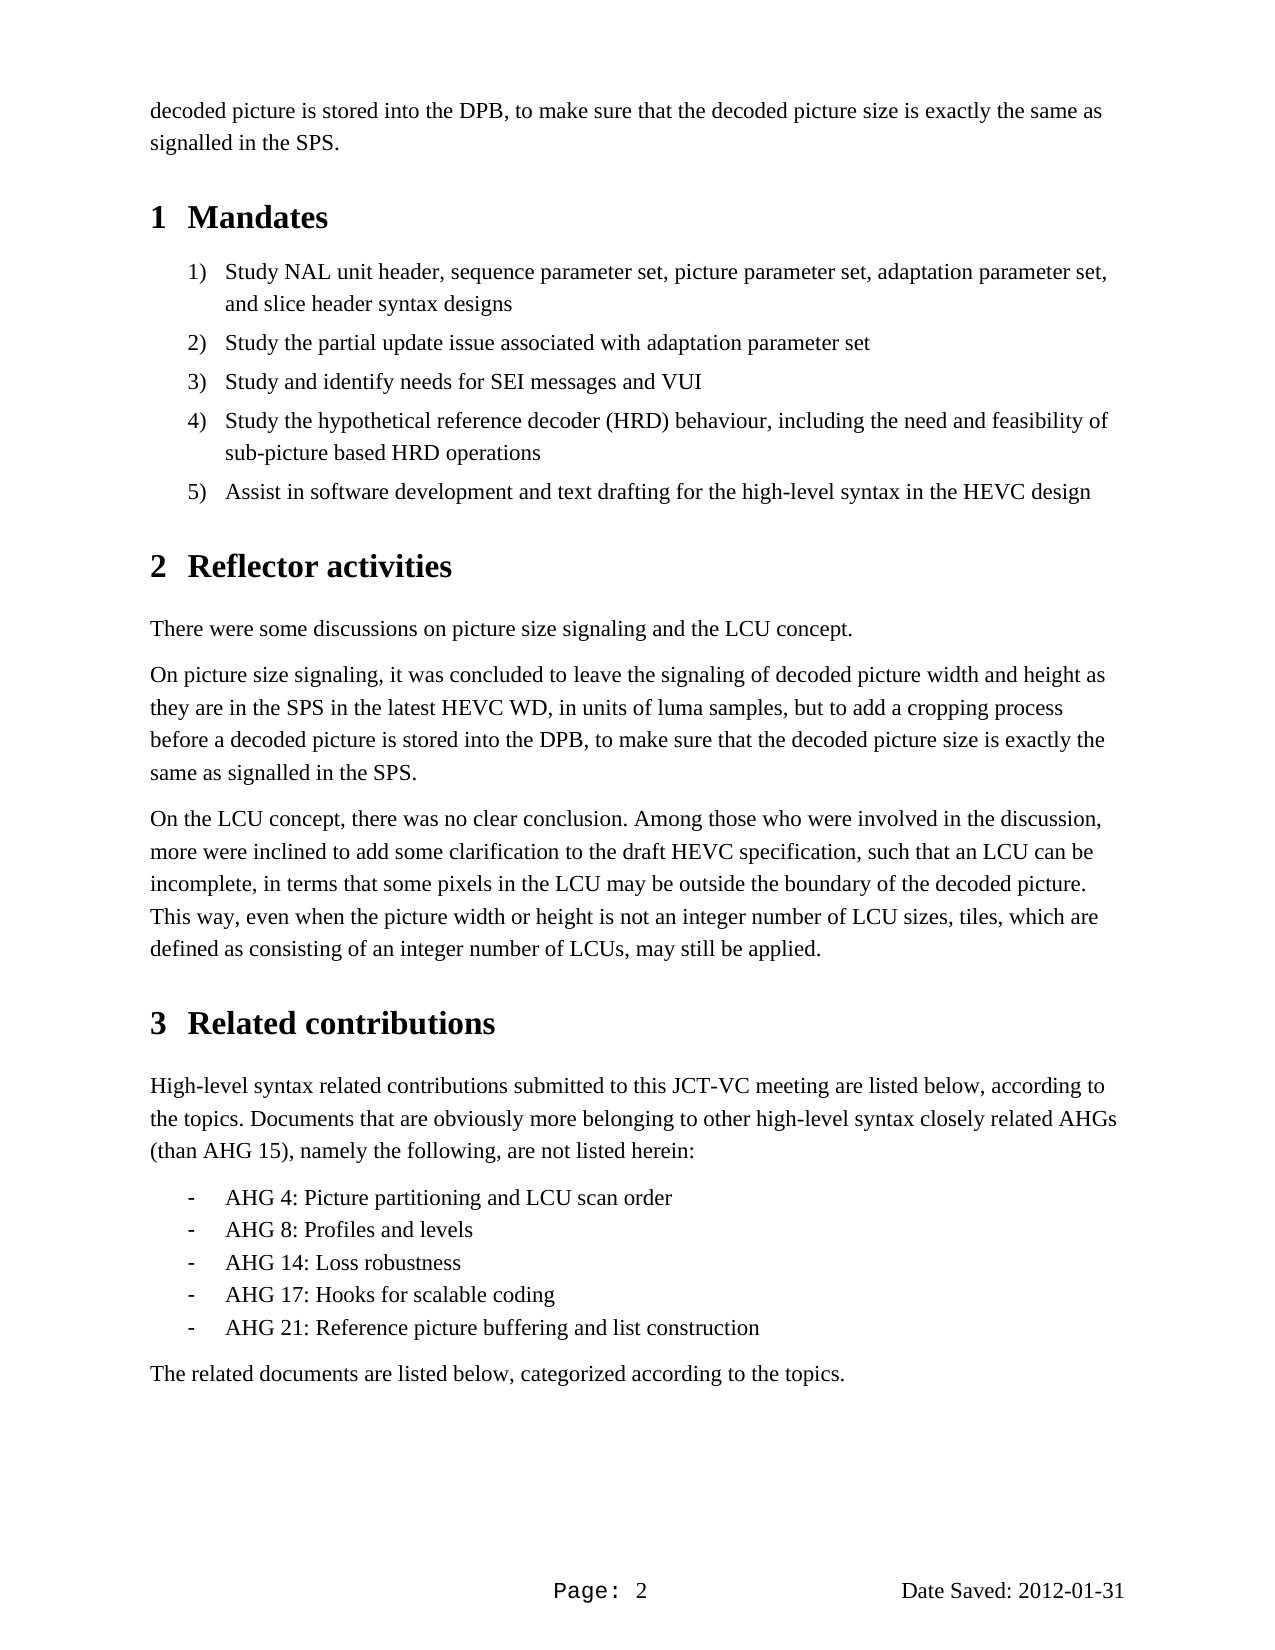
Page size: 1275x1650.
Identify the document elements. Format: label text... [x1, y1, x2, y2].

subtitle Reflector activities [150, 532, 1125, 597]
list Study the partial update issue associated with adaptation parameter set [187, 326, 1125, 359]
list Study NAL unit header, sequence parameter set, picture parameter set, adaptation parameter set, and slice header syntax designs [187, 255, 1125, 320]
list AHG 4: Picture partitioning and LCU scan order [187, 1181, 1111, 1213]
list Assist in software development and text drafting for the high-level syntax in the HEVC design [187, 475, 1125, 507]
list Study and identify needs for SEI messages and VUI [187, 365, 1125, 397]
text High-level syntax related contributions submitted to this JCT-VC meeting are listed below, according to the topics. Documents that are obviously more belonging to other high-level syntax closely related AHGs (than AHG 15), namely the following, are not listed herein: [150, 1069, 1125, 1167]
text On picture size signaling, it was concluded to leave the signaling of decoded picture width and height as they are in the SPS in the latest HEVC WD, in units of luma samples, but to add a cropping process before a decoded picture is stored into the DPB, to make sure that the decoded picture size is exactly the same as signalled in the SPS. [150, 658, 1125, 788]
text The related documents are listed below, categorized according to the topics. [150, 1357, 1125, 1390]
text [150, 94, 1125, 159]
list AHG 14: Loss robustness [187, 1246, 1111, 1278]
subtitle Mandates [150, 184, 1125, 249]
list AHG 17: Hooks for scalable coding [187, 1278, 1111, 1311]
text On the LCU concept, there was no clear conclusion. Among those who were involved in the discussion, more were inclined to add some clarification to the draft HEVC specification, such that an LCU can be incomplete, in terms that some pixels in the LCU may be outside the boundary of the decoded picture. This way, even when the picture width or height is not an integer number of LCU sizes, tiles, which are defined as consisting of an integer number of LCUs, may still be applied. [150, 802, 1125, 965]
text There were some discussions on picture size signaling and the LCU concept. [150, 612, 1125, 644]
subtitle Related contributions [150, 990, 1125, 1055]
list Study the hypothetical reference decoder (HRD) behaviour, including the need and feasibility of sub-picture based HRD operations [187, 404, 1125, 469]
list AHG 21: Reference picture buffering and list construction [187, 1311, 1111, 1343]
list AHG 8: Profiles and levels [187, 1213, 1111, 1246]
